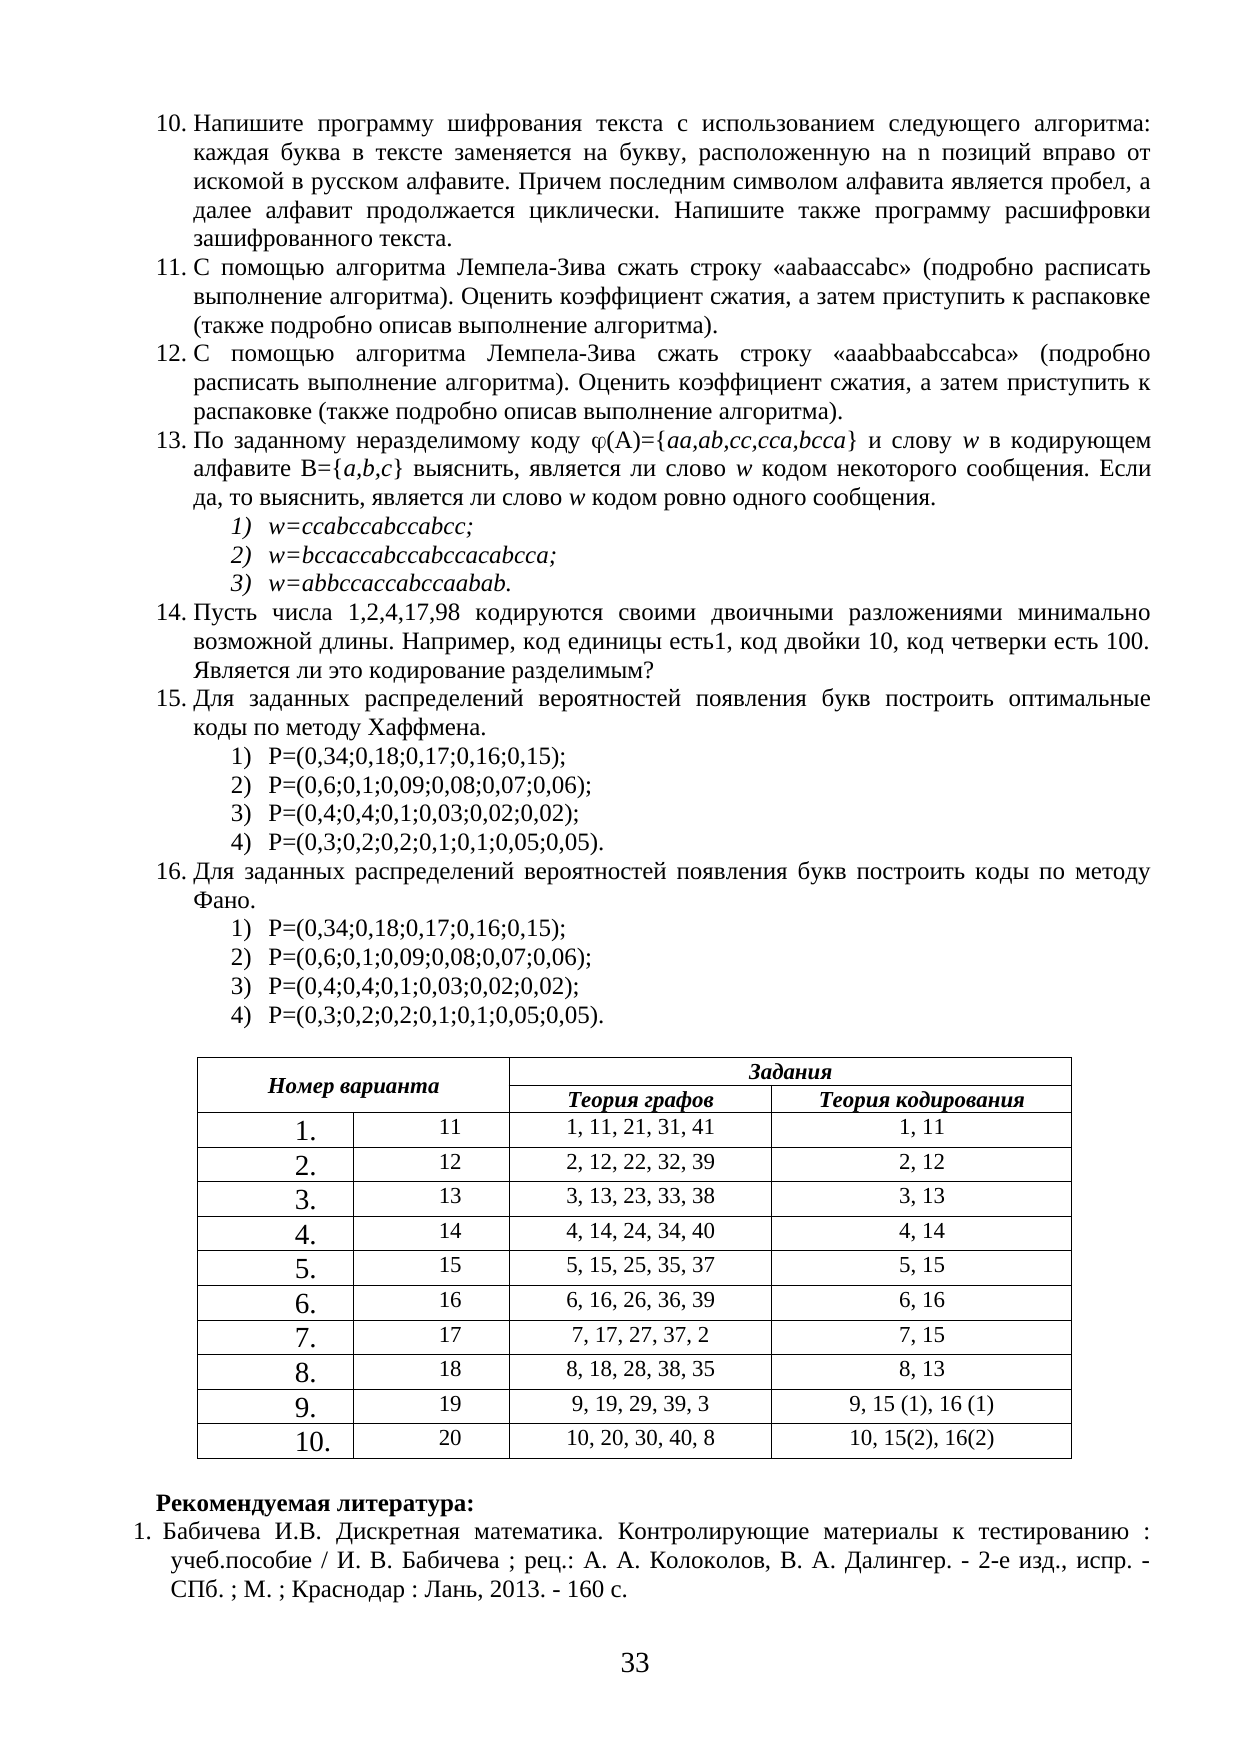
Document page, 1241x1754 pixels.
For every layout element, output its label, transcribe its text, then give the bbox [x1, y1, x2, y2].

list По заданному неразделимому коду (А)={aa,ab,cc,cca,bcca} и слову w в кодирующем алфавите В={a,b,c} выяснить, является ли слово w кодом некоторого сообщения. Если да, то выяснить, является ли слово w кодом ровно одного сообщения. [156, 425, 1152, 511]
table_cell 6, 16 [772, 1286, 1071, 1319]
table_cell 11 [354, 1113, 509, 1147]
list Р=(0,4;0,4;0,1;0,03;0,02;0,02); [231, 971, 1152, 1000]
table_cell 14 [354, 1217, 509, 1250]
table_cell [198, 1251, 353, 1285]
list Для заданных распределений вероятностей появления букв построить оптимальные коды по методу Хаффмена. [156, 683, 1152, 741]
list Р=(0,6;0,1;0,09;0,08;0,07;0,06); [231, 942, 1152, 971]
list С помощью алгоритма Лемпела-Зива сжать строку «aaabbaabccabcа» (подробно расписать выполнение алгоритма). Оценить коэффициент сжатия, а затем приступить к распаковке (также подробно описав выполнение алгоритма). [156, 338, 1152, 425]
table_cell 20 [354, 1424, 509, 1458]
list w=ccabccabccabcc; [231, 511, 1152, 540]
table_cell 18 [354, 1355, 509, 1389]
table_cell 13 [354, 1182, 509, 1216]
list Бабичева И.В. Дискретная математика. Контролирующие материалы к тестированию : учеб.пособие / И. В. Бабичева ; рец.: А. А. Колоколов, В. А. Далингер. - 2-е изд., испр. - СПб. ; М. ; Краснодар : Лань, 2013. - 160 с. [133, 1516, 1152, 1603]
table_cell Теория кодирования [772, 1086, 1071, 1112]
table_cell 1, 11, 21, 31, 41 [510, 1113, 771, 1147]
table_cell 2, 12, 22, 32, 39 [510, 1148, 771, 1181]
table_cell 9, 19, 29, 39, 3 [510, 1390, 771, 1423]
text Рекомендуемая литература: [118, 1488, 1152, 1516]
table_cell 10, 20, 30, 40, 8 [510, 1424, 771, 1458]
table_cell 3, 13 [772, 1182, 1071, 1216]
table_cell 8, 13 [772, 1355, 1071, 1389]
table_cell [198, 1424, 353, 1458]
table_cell [198, 1113, 353, 1147]
list Р=(0,34;0,18;0,17;0,16;0,15); [231, 913, 1152, 942]
list Р=(0,34;0,18;0,17;0,16;0,15); [231, 741, 1152, 770]
list Р=(0,3;0,2;0,2;0,1;0,1;0,05;0,05). [231, 1000, 1152, 1028]
table_cell [198, 1390, 353, 1423]
table_cell 16 [354, 1286, 509, 1319]
list Пусть числа 1,2,4,17,98 кодируются своими двоичными разложениями минимально возможной длины. Например, код единицы есть1, код двойки 10, код четверки есть 100. Является ли это кодирование разделимым? [156, 597, 1152, 683]
table_cell 12 [354, 1148, 509, 1181]
table_cell 4, 14, 24, 34, 40 [510, 1217, 771, 1250]
list Напишите программу шифрования текста с использованием следующего алгоритма: каждая буква в тексте заменяется на букву, расположенную на n позиций вправо от искомой в русском алфавите. Причем последним символом алфавита является пробел, а далее алфавит продолжается циклически. Напишите также программу расшифровки зашифрованного текста. [156, 108, 1152, 252]
table_header Номер варианта [198, 1058, 509, 1112]
table_cell [198, 1355, 353, 1389]
table_cell 8, 18, 28, 38, 35 [510, 1355, 771, 1389]
table_cell Теория графов [510, 1086, 771, 1112]
table_cell 4, 14 [772, 1217, 1071, 1250]
table_cell 1, 11 [772, 1113, 1071, 1147]
list Р=(0,6;0,1;0,09;0,08;0,07;0,06); [231, 770, 1152, 798]
table_cell [198, 1182, 353, 1216]
table_cell 10, 15(2), 16(2) [772, 1424, 1071, 1458]
list С помощью алгоритма Лемпела-Зива сжать строку «aabaaccabc» (подробно расписать выполнение алгоритма). Оценить коэффициент сжатия, а затем приступить к распаковке (также подробно описав выполнение алгоритма). [156, 252, 1152, 338]
table_cell 9, 15 (1), 16 (1) [772, 1390, 1071, 1423]
table_cell 15 [354, 1251, 509, 1285]
list Для заданных распределений вероятностей появления букв построить коды по методу Фано. [156, 856, 1152, 913]
table_cell 7, 15 [772, 1321, 1071, 1354]
table_cell 7, 17, 27, 37, 2 [510, 1321, 771, 1354]
list w=bccaccabccabccacabcca; [231, 540, 1152, 568]
list Р=(0,3;0,2;0,2;0,1;0,1;0,05;0,05). [231, 827, 1152, 856]
table_cell [198, 1148, 353, 1181]
list Р=(0,4;0,4;0,1;0,03;0,02;0,02); [231, 798, 1152, 827]
table_cell 3, 13, 23, 33, 38 [510, 1182, 771, 1216]
table_cell 5, 15, 25, 35, 37 [510, 1251, 771, 1285]
table_cell 5, 15 [772, 1251, 1071, 1285]
list w=abbccaccabccaabab. [231, 568, 1152, 597]
table_header Задания [510, 1058, 1071, 1085]
table_cell [198, 1286, 353, 1319]
table_cell 2, 12 [772, 1148, 1071, 1181]
table_cell 6, 16, 26, 36, 39 [510, 1286, 771, 1319]
table_cell 17 [354, 1321, 509, 1354]
table_cell 19 [354, 1390, 509, 1423]
table_cell [198, 1321, 353, 1354]
table_cell [198, 1217, 353, 1250]
